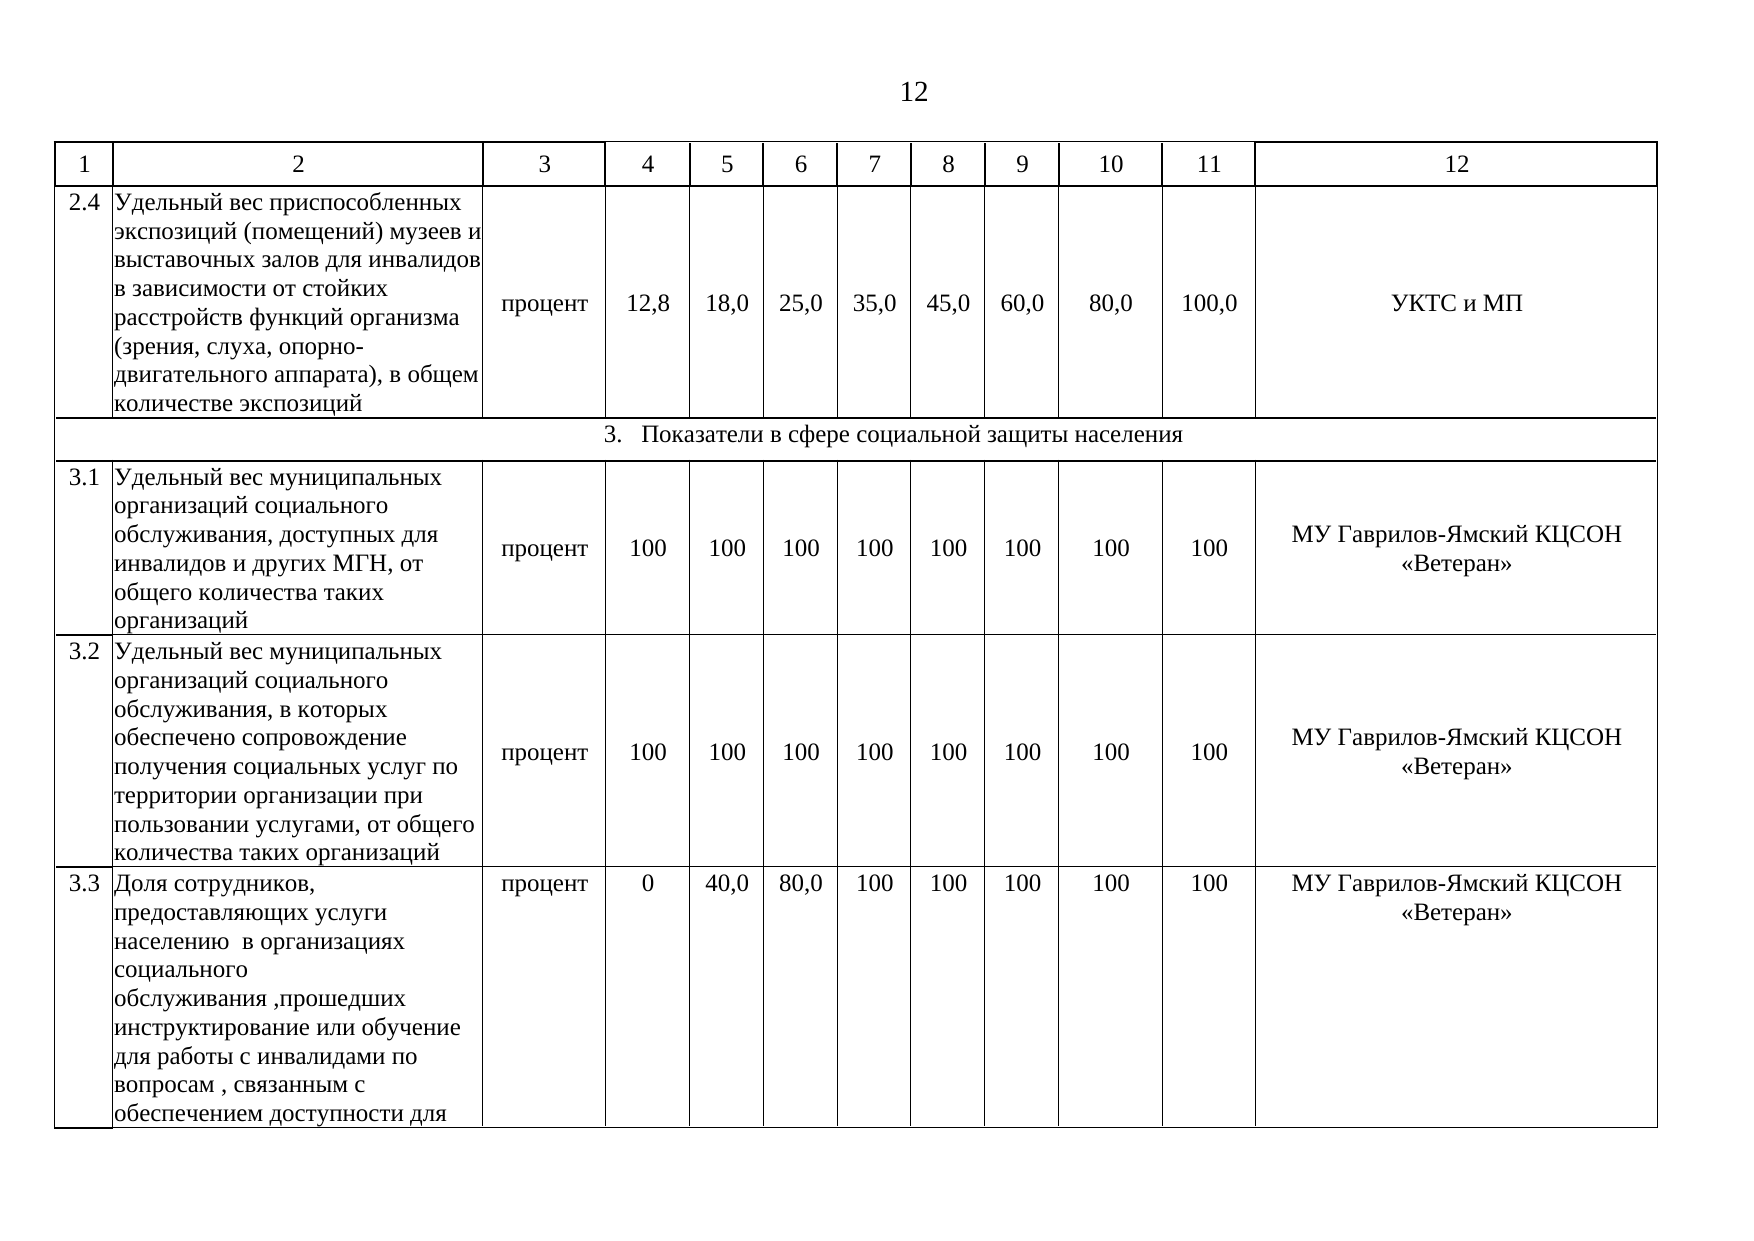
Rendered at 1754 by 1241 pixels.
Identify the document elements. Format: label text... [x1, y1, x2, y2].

table_cell 0 [605, 867, 689, 1127]
table_header 8 [911, 142, 985, 185]
table_cell Удельный вес приспособленных экспозиций (помещений) музеев и выставочных залов для инвалидов в зависимости от стойких расстройств функций организма (зрения, слуха, опорно-двигательного аппарата), в общем количестве экспозиций [113, 187, 482, 417]
table_cell 40,0 [690, 867, 763, 1127]
table_cell 100 [911, 867, 985, 1127]
table_cell 100 [1162, 867, 1255, 1127]
table_cell 100 [985, 462, 1058, 634]
table_cell процент [483, 187, 605, 417]
table_header 5 [690, 142, 763, 185]
table_cell МУ Гаврилов-Ямский КЦСОН «Ветеран» [1256, 460, 1657, 634]
table_cell 100 [1163, 635, 1255, 866]
table_cell 100 [606, 635, 689, 866]
table_header 1 [56, 143, 112, 185]
table_cell 3.2 [55, 634, 112, 866]
table_cell 100 [985, 867, 1058, 1127]
table_header 3 [484, 143, 604, 185]
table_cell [113, 867, 483, 1127]
table_cell Удельный вес муниципальных организаций социального обслуживания, доступных для инвалидов и других МГН, от общего количества таких организаций [113, 462, 482, 634]
table_cell 100 [1059, 462, 1162, 634]
table_cell 100 [911, 462, 984, 634]
table_cell 12,8 [606, 187, 689, 417]
table_cell 100 [764, 635, 837, 866]
table_header 11 [1162, 142, 1254, 185]
table_header 7 [837, 142, 911, 185]
table_header 2 [114, 143, 482, 185]
table_cell УКТС и МП [1256, 187, 1657, 417]
table_cell 100 [985, 635, 1058, 866]
table_cell 100 [690, 635, 763, 866]
table_cell 100 [1059, 867, 1162, 1127]
table_cell 45,0 [911, 187, 984, 417]
table_cell 100 [690, 462, 763, 634]
table_cell 100,0 [1163, 187, 1255, 417]
table_cell процент [483, 635, 605, 866]
table_cell 80,0 [1059, 187, 1162, 417]
table_header 10 [1059, 142, 1162, 185]
table_cell 100 [764, 462, 837, 634]
table_cell 100 [911, 635, 984, 866]
table_cell 100 [838, 635, 910, 866]
table_cell Показатели в сфере социальной защиты населения [55, 417, 1657, 459]
table_cell 80,0 [763, 867, 837, 1127]
table_cell 60,0 [985, 187, 1058, 417]
table_header 4 [606, 142, 689, 185]
table_cell 35,0 [838, 187, 910, 417]
table_cell МУ Гаврилов-Ямский КЦСОН «Ветеран» [1256, 634, 1657, 866]
table_cell процент [483, 462, 605, 634]
table_cell 18,0 [690, 187, 763, 417]
table_cell 3.3 [55, 866, 112, 1127]
table_cell 100 [837, 867, 911, 1127]
table_cell 3.1 [55, 460, 112, 634]
table_cell процент [483, 867, 605, 1127]
table_header 6 [763, 142, 837, 185]
table_cell МУ Гаврилов-Ямский КЦСОН «Ветеран» [1255, 866, 1657, 1127]
table_cell 100 [606, 462, 689, 634]
table_cell Удельный вес муниципальных организаций социального обслуживания, в которых обеспечено сопровождение получения социальных услуг по территории организации при пользовании услугами, от общего количества таких организаций [113, 635, 482, 866]
table_cell 100 [838, 462, 910, 634]
table_header 12 [1256, 143, 1656, 185]
table_cell 25,0 [764, 187, 837, 417]
table_header 9 [985, 142, 1058, 185]
table_cell 100 [1163, 462, 1255, 634]
table_cell 100 [1059, 635, 1162, 866]
table_cell 2.4 [55, 187, 112, 417]
